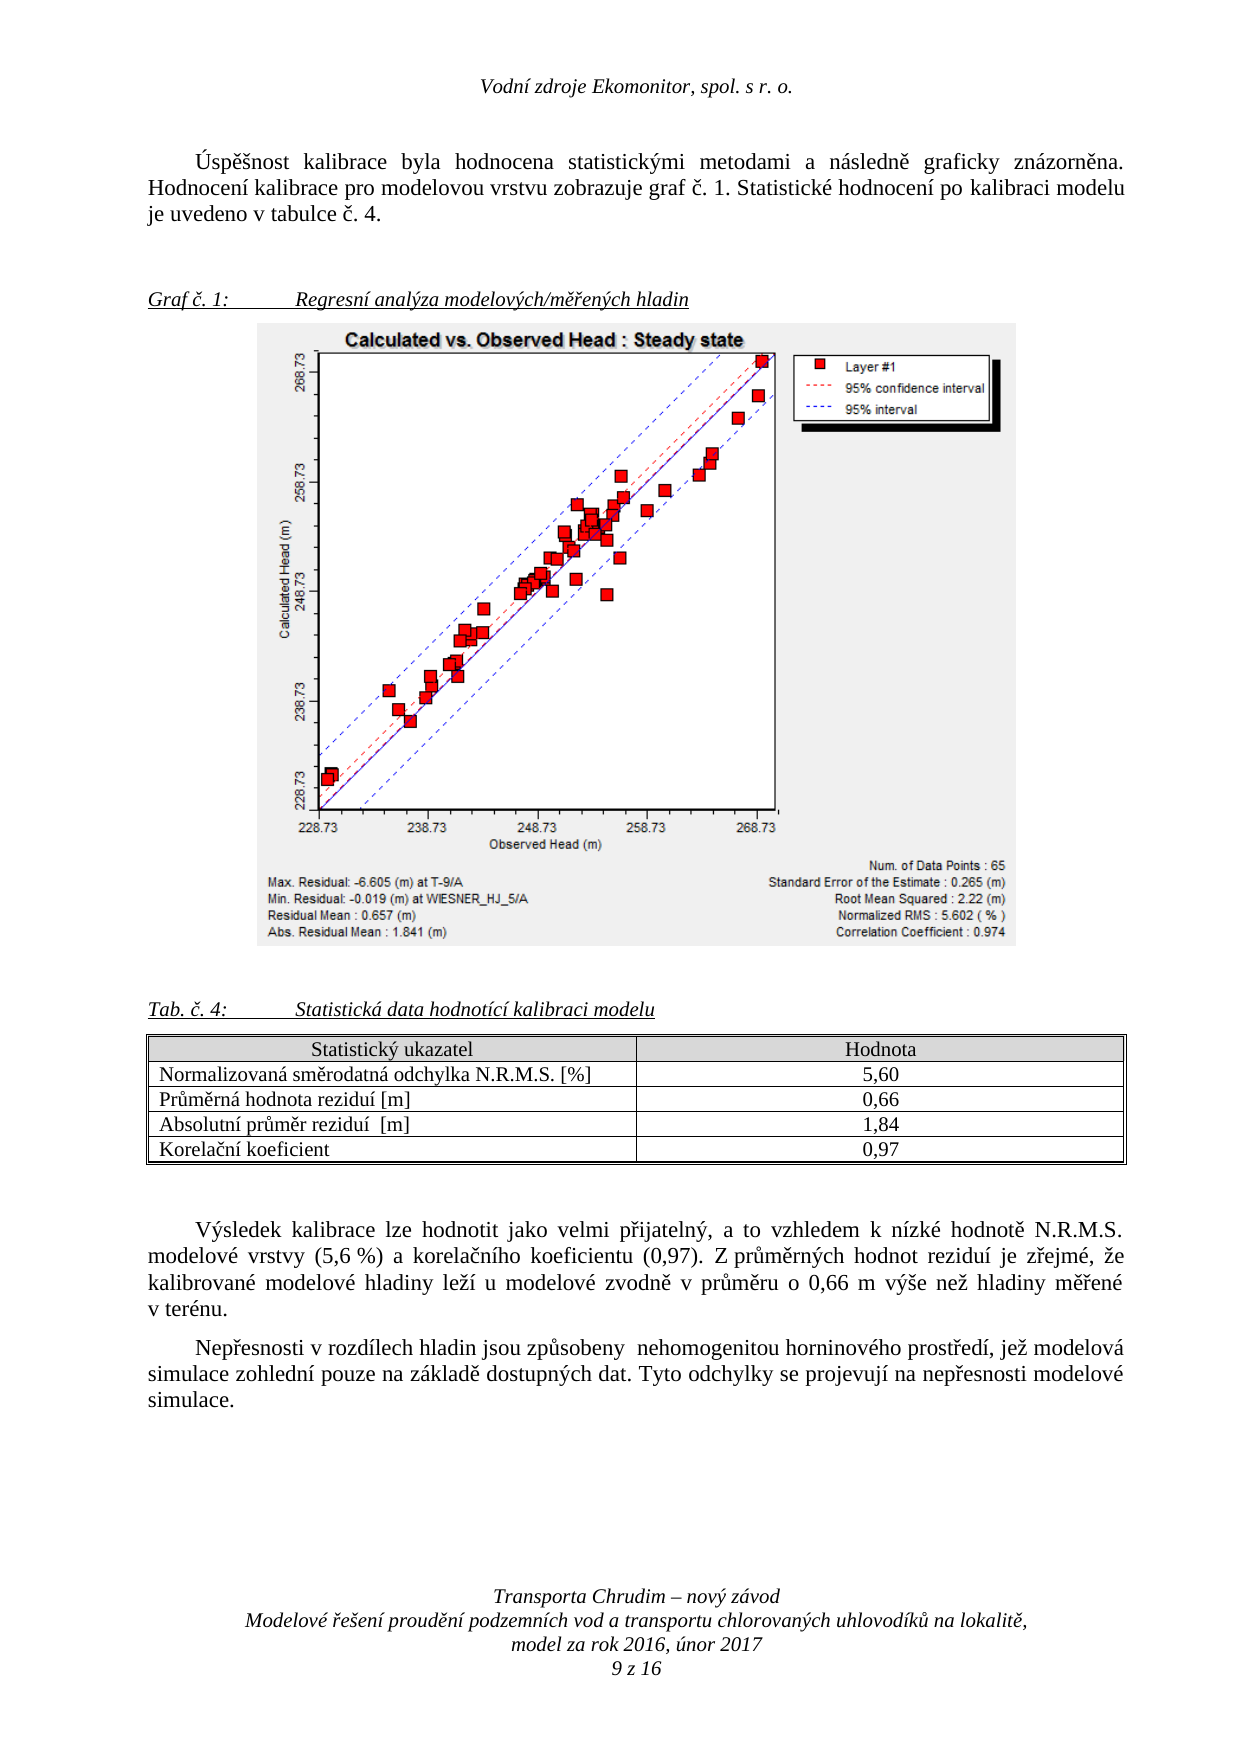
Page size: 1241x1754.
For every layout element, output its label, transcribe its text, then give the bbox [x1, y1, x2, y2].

table_cell 0,66 [637, 1087, 1123, 1111]
table_header Statistický ukazatel [149, 1037, 636, 1061]
table_cell Normalizovaná směrodatná odchylka N.R.M.S. [%] [149, 1062, 636, 1086]
text Úspěšnost kalibrace byla hodnocena statistickými metodami a následně graficky znázorněna. Hodnocení kalibrace pro modelovou vrstvu zobrazuje graf č. 1. Statistické hodnocení po kalibraci modelu je uvedeno v tabulce č. 4. [148, 148, 1125, 227]
table_header Hodnota [637, 1037, 1123, 1061]
table_cell Průměrná hodnota reziduí [m] [149, 1087, 636, 1111]
table_cell Absolutní průměr reziduí [m] [149, 1112, 636, 1136]
text Výsledek kalibrace lze hodnotit jako velmi přijatelný, a to vzhledem k nízké hodnotě N.R.M.S. modelové vrstvy (5,6 %) a korelačního koeficientu (0,97). Z průměrných hodnot reziduí je zřejmé, že kalibrované modelové hladiny leží u modelové zvodně v průměru o 0,66 m výše než hladiny měřené v terénu. [148, 1216, 1125, 1321]
table_cell 5,60 [637, 1062, 1123, 1086]
table_cell 0,97 [637, 1137, 1123, 1161]
text Graf č. 1: Regresní analýza modelových/měřených hladin [148, 287, 1125, 311]
text Tab. č. 4: Statistická data hodnotící kalibraci modelu [148, 997, 1125, 1021]
table_cell 1,84 [637, 1112, 1123, 1136]
table_cell Korelační koeficient [149, 1137, 636, 1161]
text Nepřesnosti v rozdílech hladin jsou způsobeny nehomogenitou horninového prostředí, jež modelová simulace zohlední pouze na základě dostupných dat. Tyto odchylky se projevují na nepřesnosti modelové simulace. [148, 1334, 1125, 1413]
picture [257, 323, 1016, 946]
